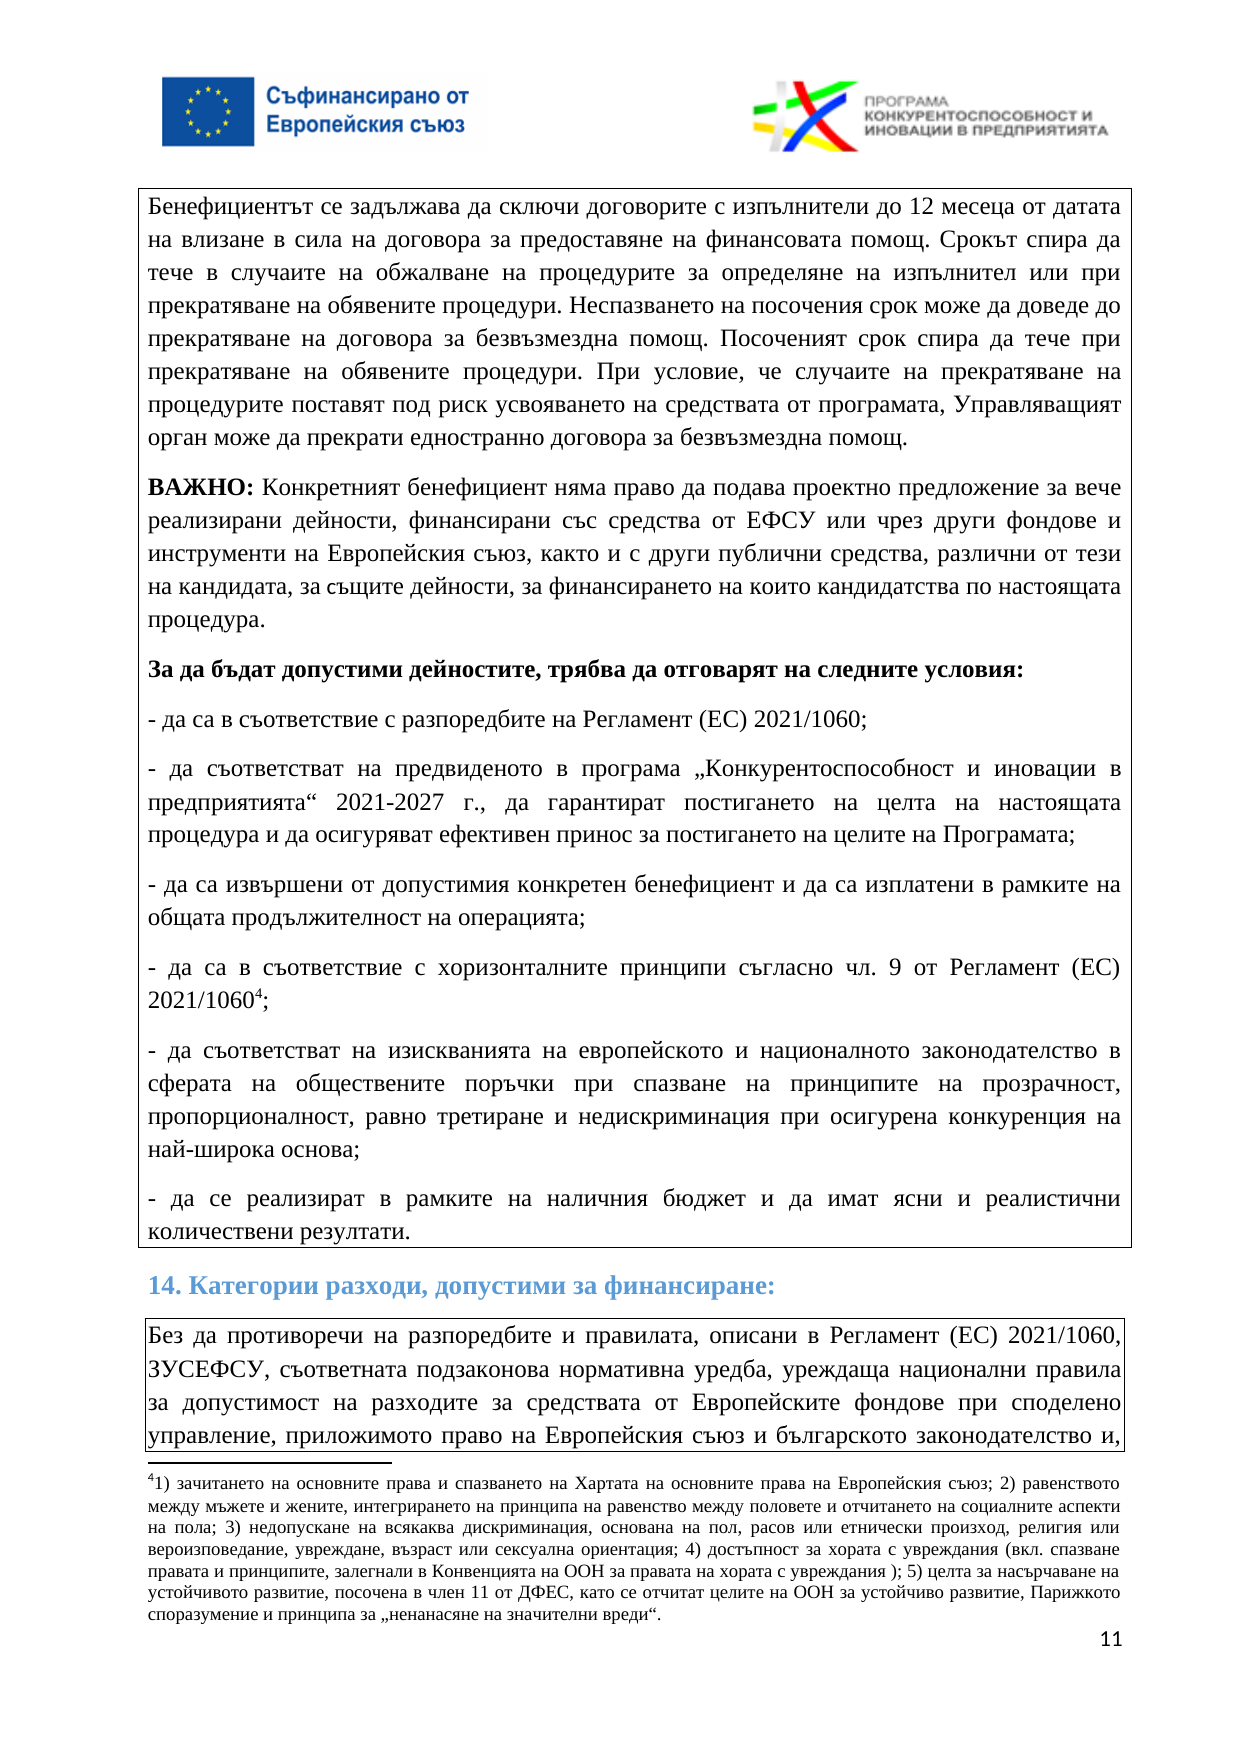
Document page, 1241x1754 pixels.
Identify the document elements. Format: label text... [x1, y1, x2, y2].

text - да са извършени от допустимия конкретен бенефициент и да са изплатени в рамките на общата продължителност на операцията; [139, 866, 1131, 931]
text ВАЖНО: Конкретният бенефициент няма право да подава проектно предложение за вече реализирани дейности, финансирани със средства от ЕФСУ или чрез други фондове и инструменти на Европейския съюз, както и с други публични средства, различни от тези на кандидата, за същите дейности, за финансирането на които кандидатства по настоящата процедура. [139, 469, 1131, 633]
text - да са в съответствие с разпоредбите на Регламент (ЕС) 2021/1060; [139, 701, 1131, 733]
text - да са в съответствие с хоризонталните принципи съгласно чл. 9 от Регламент (ЕС) 2021/1060; [139, 949, 1131, 1014]
text - да се реализират в рамките на наличния бюджет и да имат ясни и реалистични количествени резултати. [139, 1180, 1131, 1247]
text - да съответстват на изискванията на европейското и националното законодателство в сферата на обществените поръчки при спазване на принципите на прозрачност, пропорционалност, равно третиране и недискриминация при осигурена конкуренция на най-широка основа; [139, 1032, 1131, 1162]
list Бенефициентът се задължава да сключи договорите с изпълнители до 12 месеца от датата на влизане в сила на договора за предоставяне на финансовата помощ. Срокът спира да тече в случаите на обжалване на процедурите за определяне на изпълнител или при прекратяване на обявените процедури. Неспазването на посочения срок може да доведе до прекратяване на договора за безвъзмездна помощ. Посоченият срок спира да тече при прекратяване на обявените процедури. При условие, че случаите на прекратяване на процедурите поставят под риск усвояването на средствата от програмата, Управляващият орган може да прекрати едностранно договора за безвъзмездна помощ. [139, 189, 1131, 451]
text За да бъдат допустими дейностите, трябва да отговарят на следните условия: [139, 651, 1131, 683]
picture [158, 73, 489, 151]
text - да съответстват на предвиденото в програма „Конкурентоспособност и иновации в предприятията“ 2021-2027 г., да гарантират постигането на целта на настоящата процедура и да осигуряват ефективен принос за постигането на целите на Програмата; [139, 750, 1131, 848]
subtitle 14. Категории разходи, допустими за финансиране: [148, 1269, 1122, 1300]
picture [751, 73, 1112, 161]
